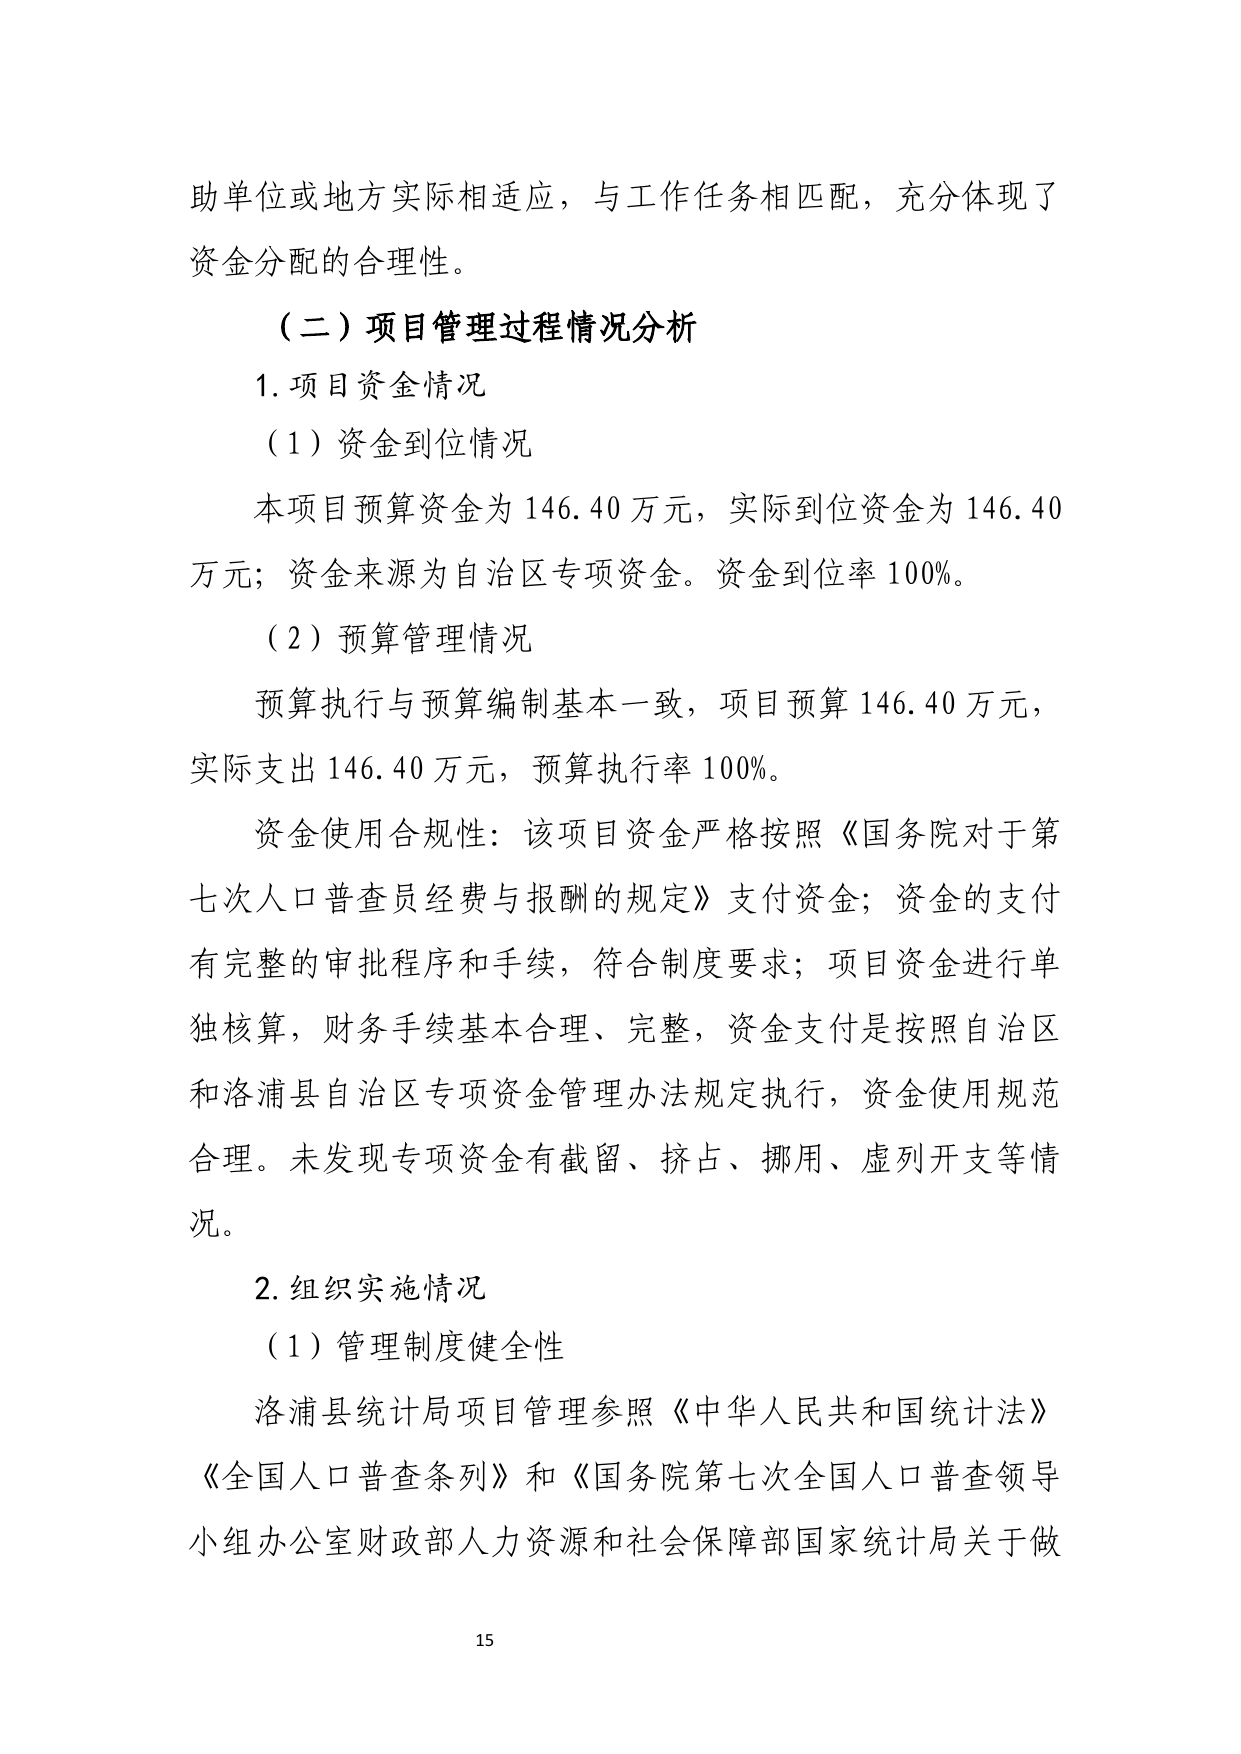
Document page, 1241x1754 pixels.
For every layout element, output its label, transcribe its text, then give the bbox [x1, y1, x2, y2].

text （1）资金到位情况 [187, 409, 1063, 474]
list 1.项目资金情况 [187, 350, 1063, 409]
text 本项目预算资金为146.40万元，实际到位资金为146.40万元；资金来源为自治区专项资金。资金到位率100%。 [187, 474, 1063, 604]
list 2.组织实施情况 [187, 1254, 1063, 1312]
text （1）管理制度健全性 [187, 1312, 1063, 1377]
list （二）项目管理过程情况分析 [231, 292, 1063, 350]
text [187, 162, 1063, 292]
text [187, 1377, 1063, 1572]
text 预算执行与预算编制基本一致，项目预算146.40万元，实际支出146.40万元，预算执行率100%。 [187, 669, 1063, 799]
text （2）预算管理情况 [187, 604, 1063, 669]
text 资金使用合规性：该项目资金严格按照《国务院对于第七次人口普查员经费与报酬的规定》支付资金；资金的支付有完整的审批程序和手续，符合制度要求；项目资金进行单独核算，财务手续基本合理、完整，资金支付是按照自治区和洛浦县自治区专项资金管理办法规定执行，资金使用规范合理。未发现专项资金有截留、挤占、挪用、虚列开支等情况。 [187, 799, 1063, 1254]
